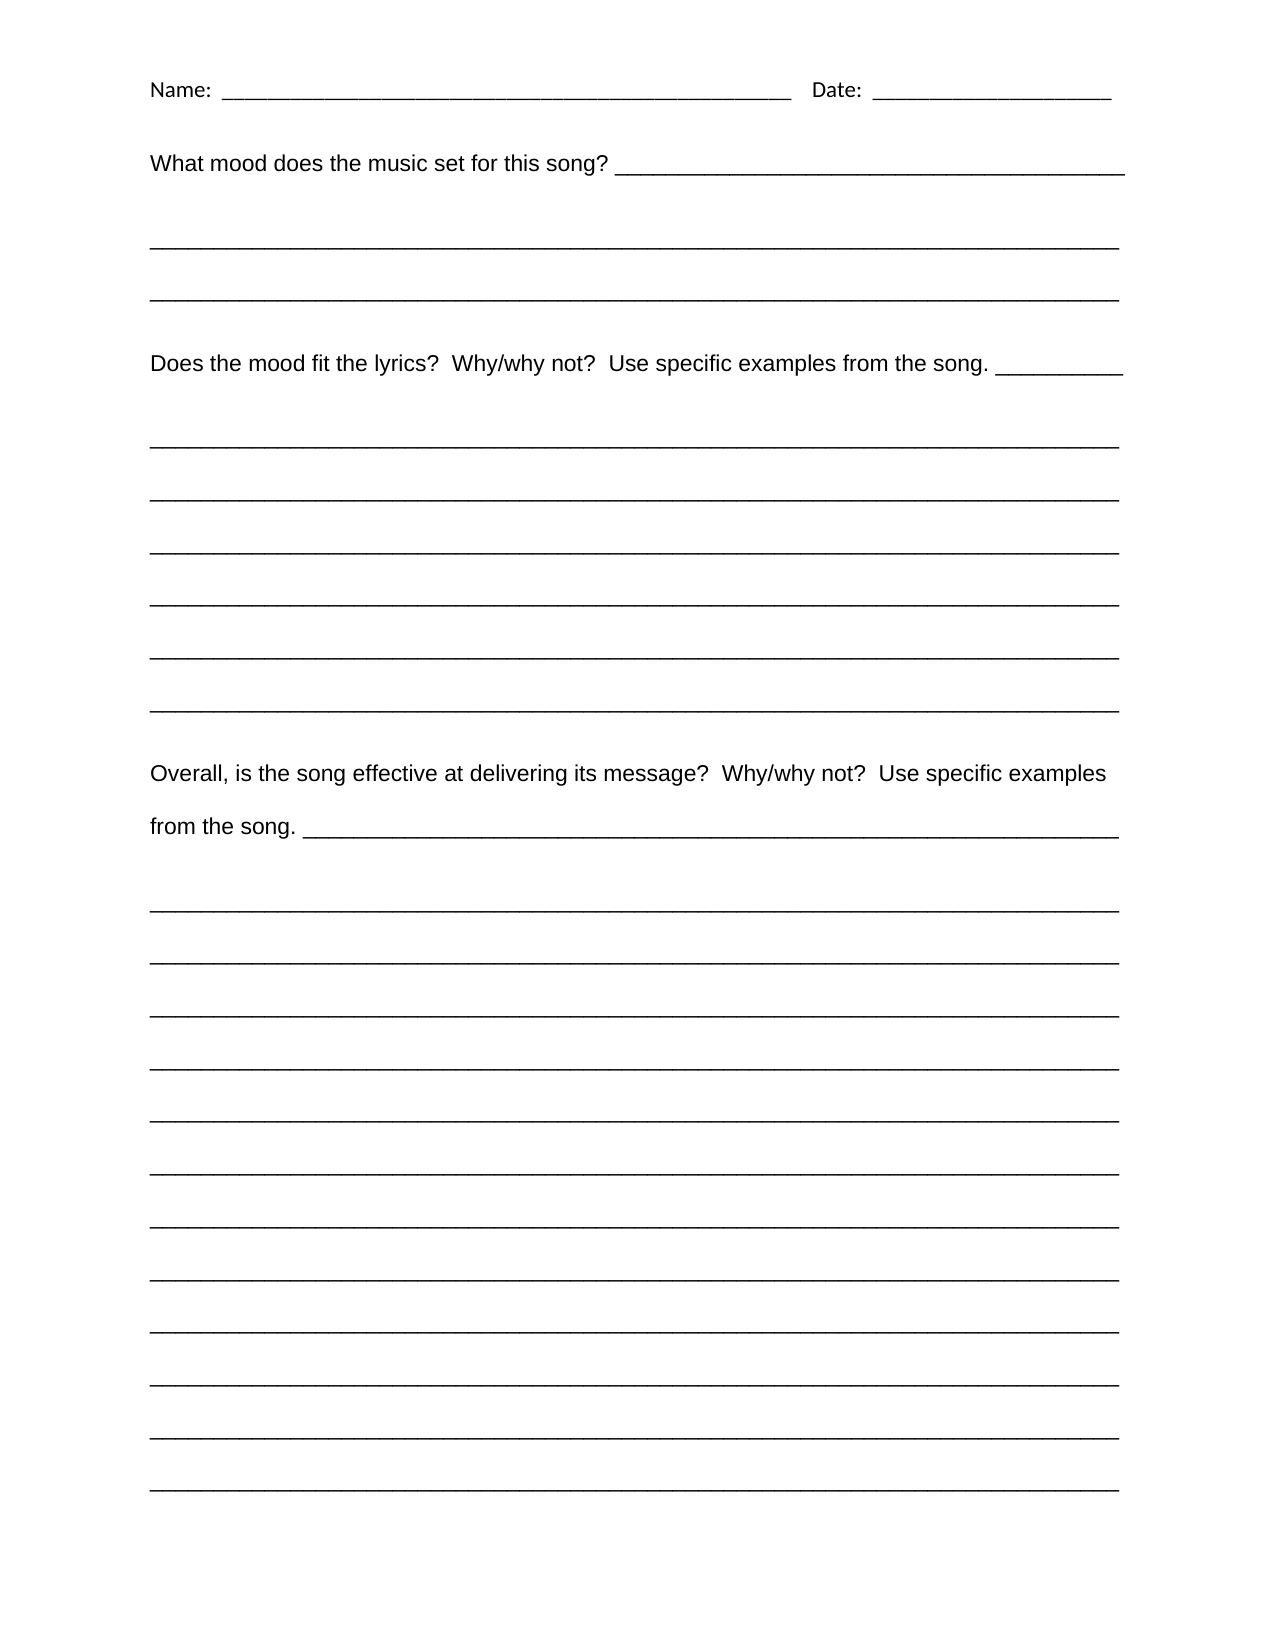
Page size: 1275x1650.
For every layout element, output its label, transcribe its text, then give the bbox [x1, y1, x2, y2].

text ________________________________________________________________________________________________________________________________________________________ [150, 223, 1125, 303]
text ________________________________________________________________________________________________________________________________________________________________________________________________________________________________________________________________________________________________________________________________________________________________________________________________________________________________________________________________________ [150, 423, 1125, 713]
text ________________________________________________________________________________________________________________________________________________________________________________________________________________________________________________________________________________________________________________________________________________________________________________________________________________________________________________________________________________________________________________________________________________________________________________________________________________________________________________________________________________________________________________________________________________________________________________________________________________________________________________________________________________________________________________________________________________ [150, 887, 1125, 1493]
text What mood does the music set for this song? ________________________________________ [150, 150, 1125, 176]
text Does the mood fit the lyrics? Why/why not? Use specific examples from the song. __________ [150, 350, 1125, 376]
text Overall, is the song effective at delivering its message? Why/why not? Use specific examples from the song. ________________________________________________________________ [150, 760, 1125, 839]
